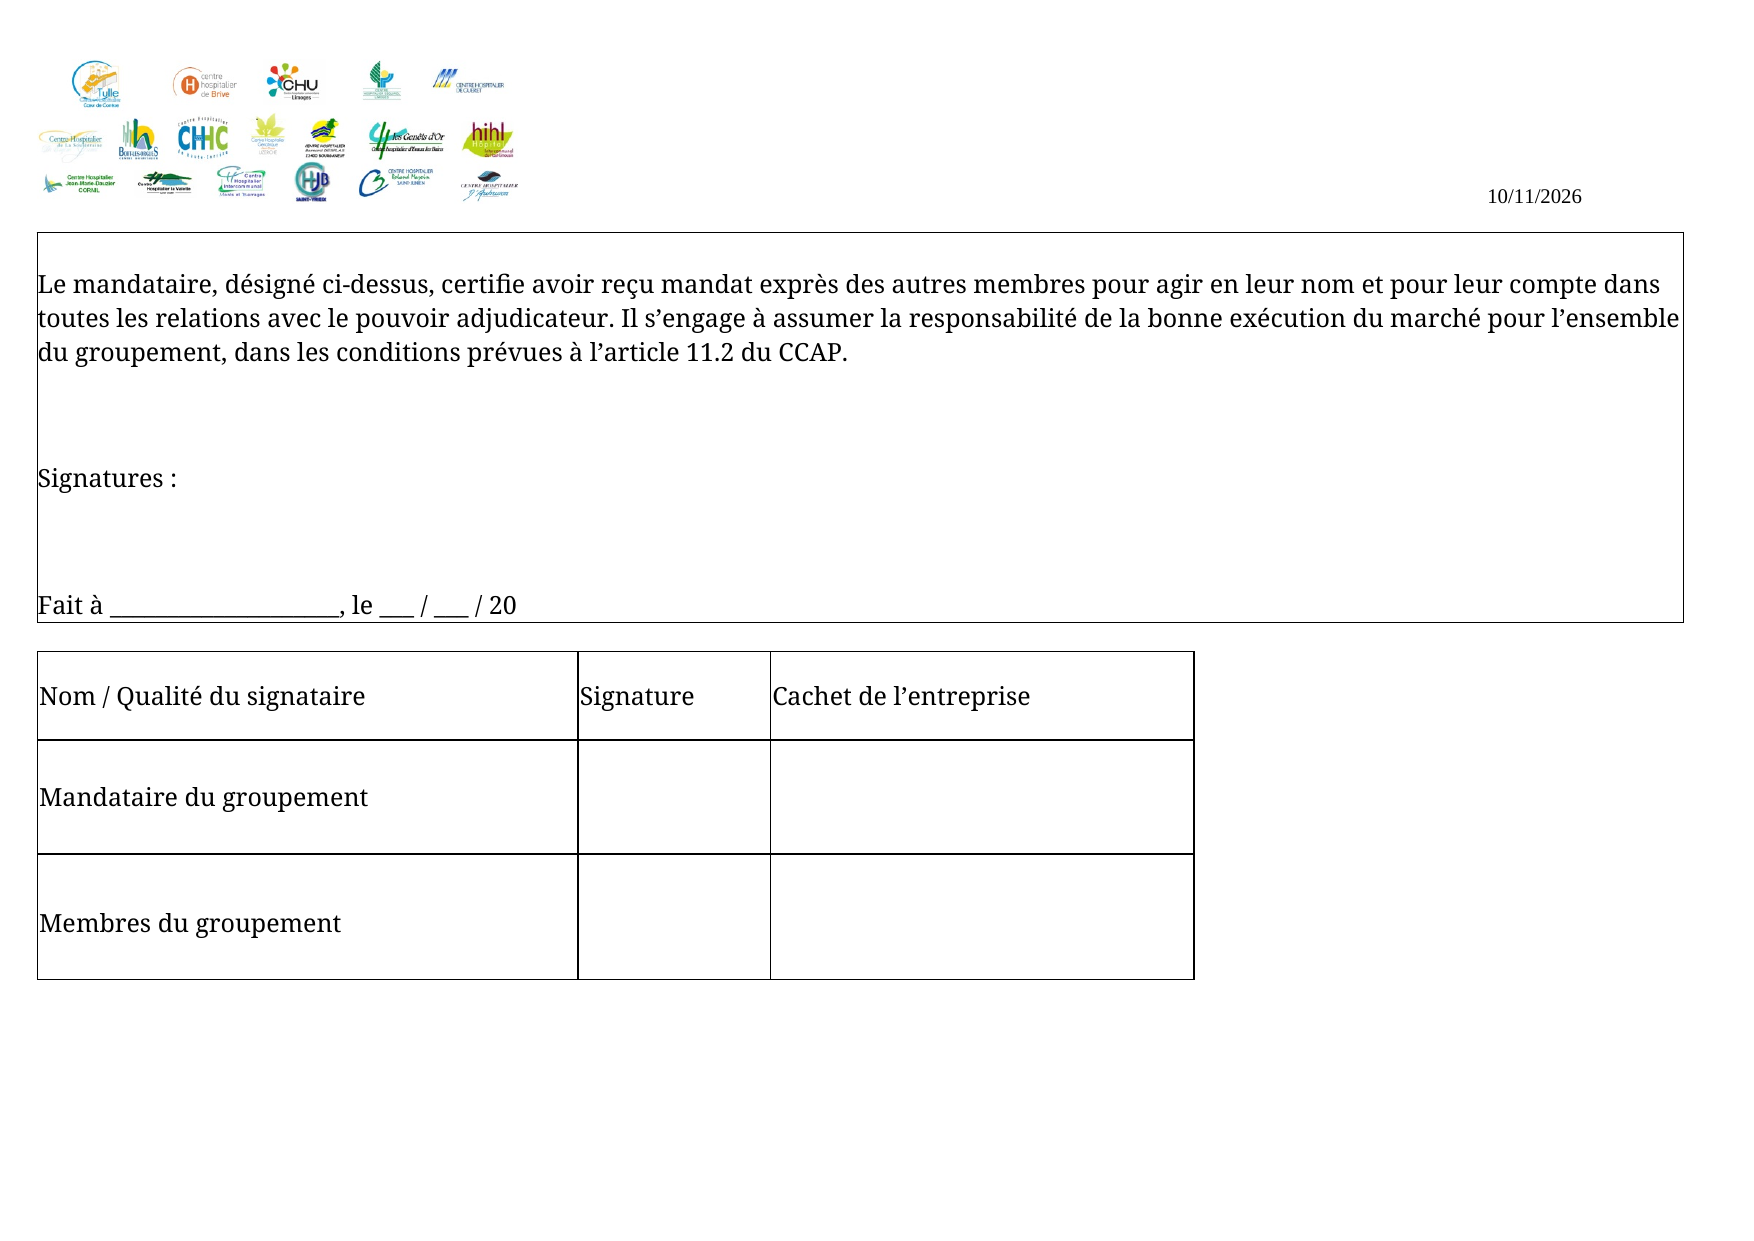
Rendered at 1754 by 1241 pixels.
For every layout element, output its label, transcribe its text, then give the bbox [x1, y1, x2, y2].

table_cell [579, 855, 770, 979]
table_header Nom / Qualité du signataire [38, 652, 577, 739]
text Fait à ____________________, le ___ / ___ / 20 [38, 587, 1683, 622]
table_cell Mandataire du groupement [38, 741, 577, 853]
table_cell [771, 855, 1193, 979]
text Signatures : [38, 461, 1683, 495]
picture [37, 59, 519, 204]
table_cell Membres du groupement [38, 855, 577, 979]
table_header Signature [579, 652, 770, 739]
text Le mandataire, désigné ci-dessus, certifie avoir reçu mandat exprès des autres membres pour agir en leur nom et pour leur compte dans toutes les relations avec le pouvoir adjudicateur. Il s’engage à assumer la responsabilité de la bonne exécution du marché pour l’ensemble du groupement, dans les conditions prévues à l’article 11.2 du CCAP. [38, 233, 1683, 369]
table_cell [579, 741, 770, 853]
table_header Cachet de l’entreprise [771, 652, 1193, 739]
table_cell [771, 741, 1193, 853]
